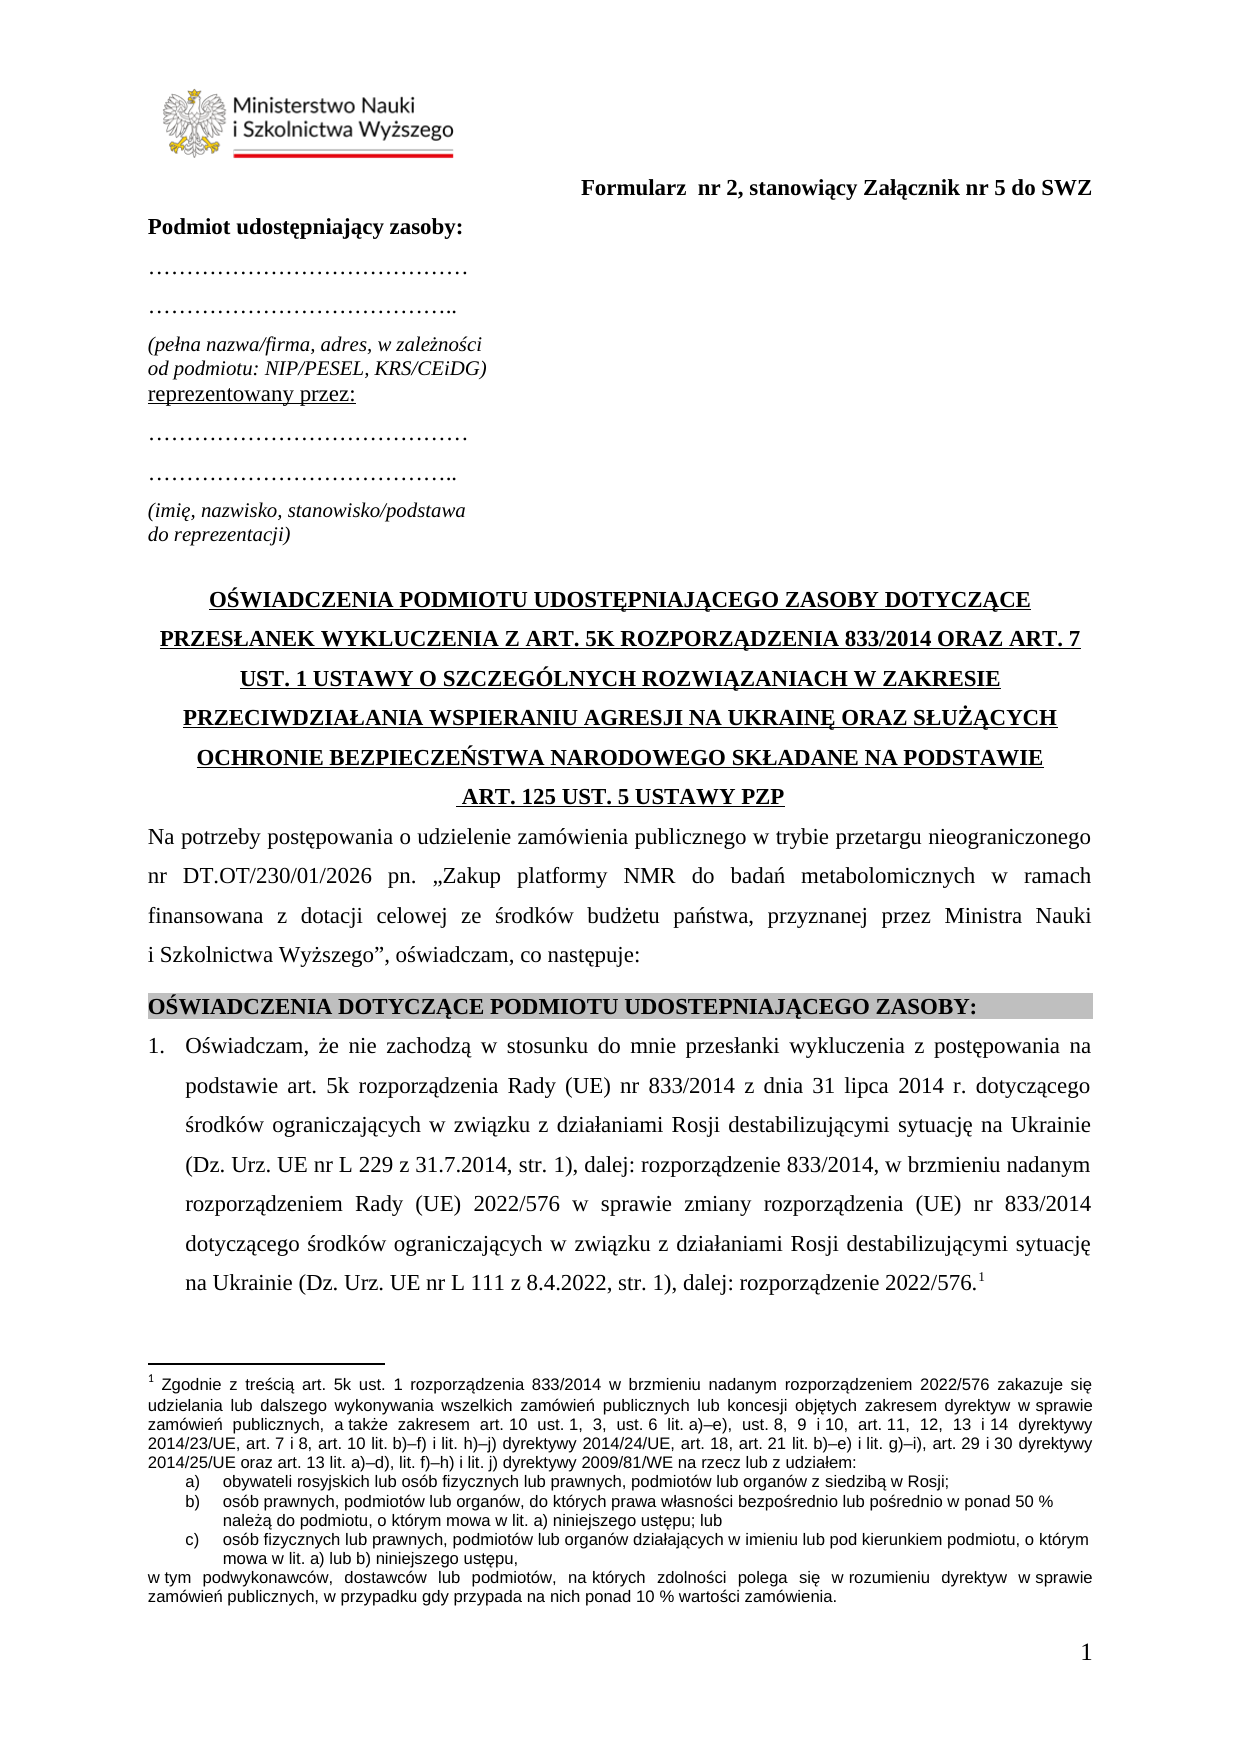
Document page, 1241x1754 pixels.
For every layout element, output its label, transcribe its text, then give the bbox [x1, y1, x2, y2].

text ……………………………………………………………………….. [148, 419, 472, 485]
text OŚWIADCZENIA PODMIOTU UDOSTĘPNIAJĄCEGO ZASOBY DOTYCZĄCE PRZESŁANEK WYKLUCZENIA Z ART. 5K ROZPORZĄDZENIA 833/2014 ORAZ ART. 7 UST. 1 USTAWY O SZCZEGÓLNYCH ROZWIĄZANIACH W ZAKRESIE PRZECIWDZIAŁANIA WSPIERANIU AGRESJI NA UKRAINĘ ORAZ SŁUŻĄCYCH OCHRONIE BEZPIECZEŃSTWA NARODOWEGO SKŁADANE NA PODSTAWIE ART. 125 UST. 5 USTAWY PZP [148, 586, 1093, 809]
text Na potrzeby postępowania o udzielenie zamówienia publicznego w trybie przetargu nieograniczonego nr DT.OT/230/01/2026 pn. „Zakup platformy NMR do badań metabolomicznych w ramach finansowana z dotacji celowej ze środków budżetu państwa, przyznanej przez Ministra Nauki i Szkolnictwa Wyższego”, oświadczam, co następuje: [148, 823, 1093, 967]
picture [147, 73, 469, 174]
text Podmiot udostępniający zasoby: [148, 213, 1093, 239]
text ……………………………………………………………………….. [148, 253, 472, 318]
text Formularz nr 2, stanowiący Załącznik nr 5 do SWZ [148, 174, 1093, 200]
list Oświadczam, że nie zachodzą w stosunku do mnie przesłanki wykluczenia z postępowania na podstawie art. 5k rozporządzenia Rady (UE) nr 833/2014 z dnia 31 lipca 2014 r. dotyczącego środków ograniczających w związku z działaniami Rosji destabilizującymi sytuację na Ukrainie (Dz. Urz. UE nr L 229 z 31.7.2014, str. 1), dalej: rozporządzenie 833/2014, w brzmieniu nadanym rozporządzeniem Rady (UE) 2022/576 w sprawie zmiany rozporządzenia (UE) nr 833/2014 dotyczącego środków ograniczających w związku z działaniami Rosji destabilizującymi sytuację na Ukrainie (Dz. Urz. UE nr L 111 z 8.4.2022, str. 1), dalej: rozporządzenie 2022/576. [148, 1033, 1093, 1296]
text (pełna nazwa/firma, adres, w zależności od podmiotu: NIP/PESEL, KRS/CEiDG) [148, 332, 502, 380]
text (imię, nazwisko, stanowisko/podstawa do reprezentacji) [148, 498, 472, 546]
text reprezentowany przez: [148, 380, 1093, 406]
text OŚWIADCZENIA DOTYCZĄCE PODMIOTU UDOSTEPNIAJĄCEGO ZASOBY: [148, 993, 1093, 1019]
